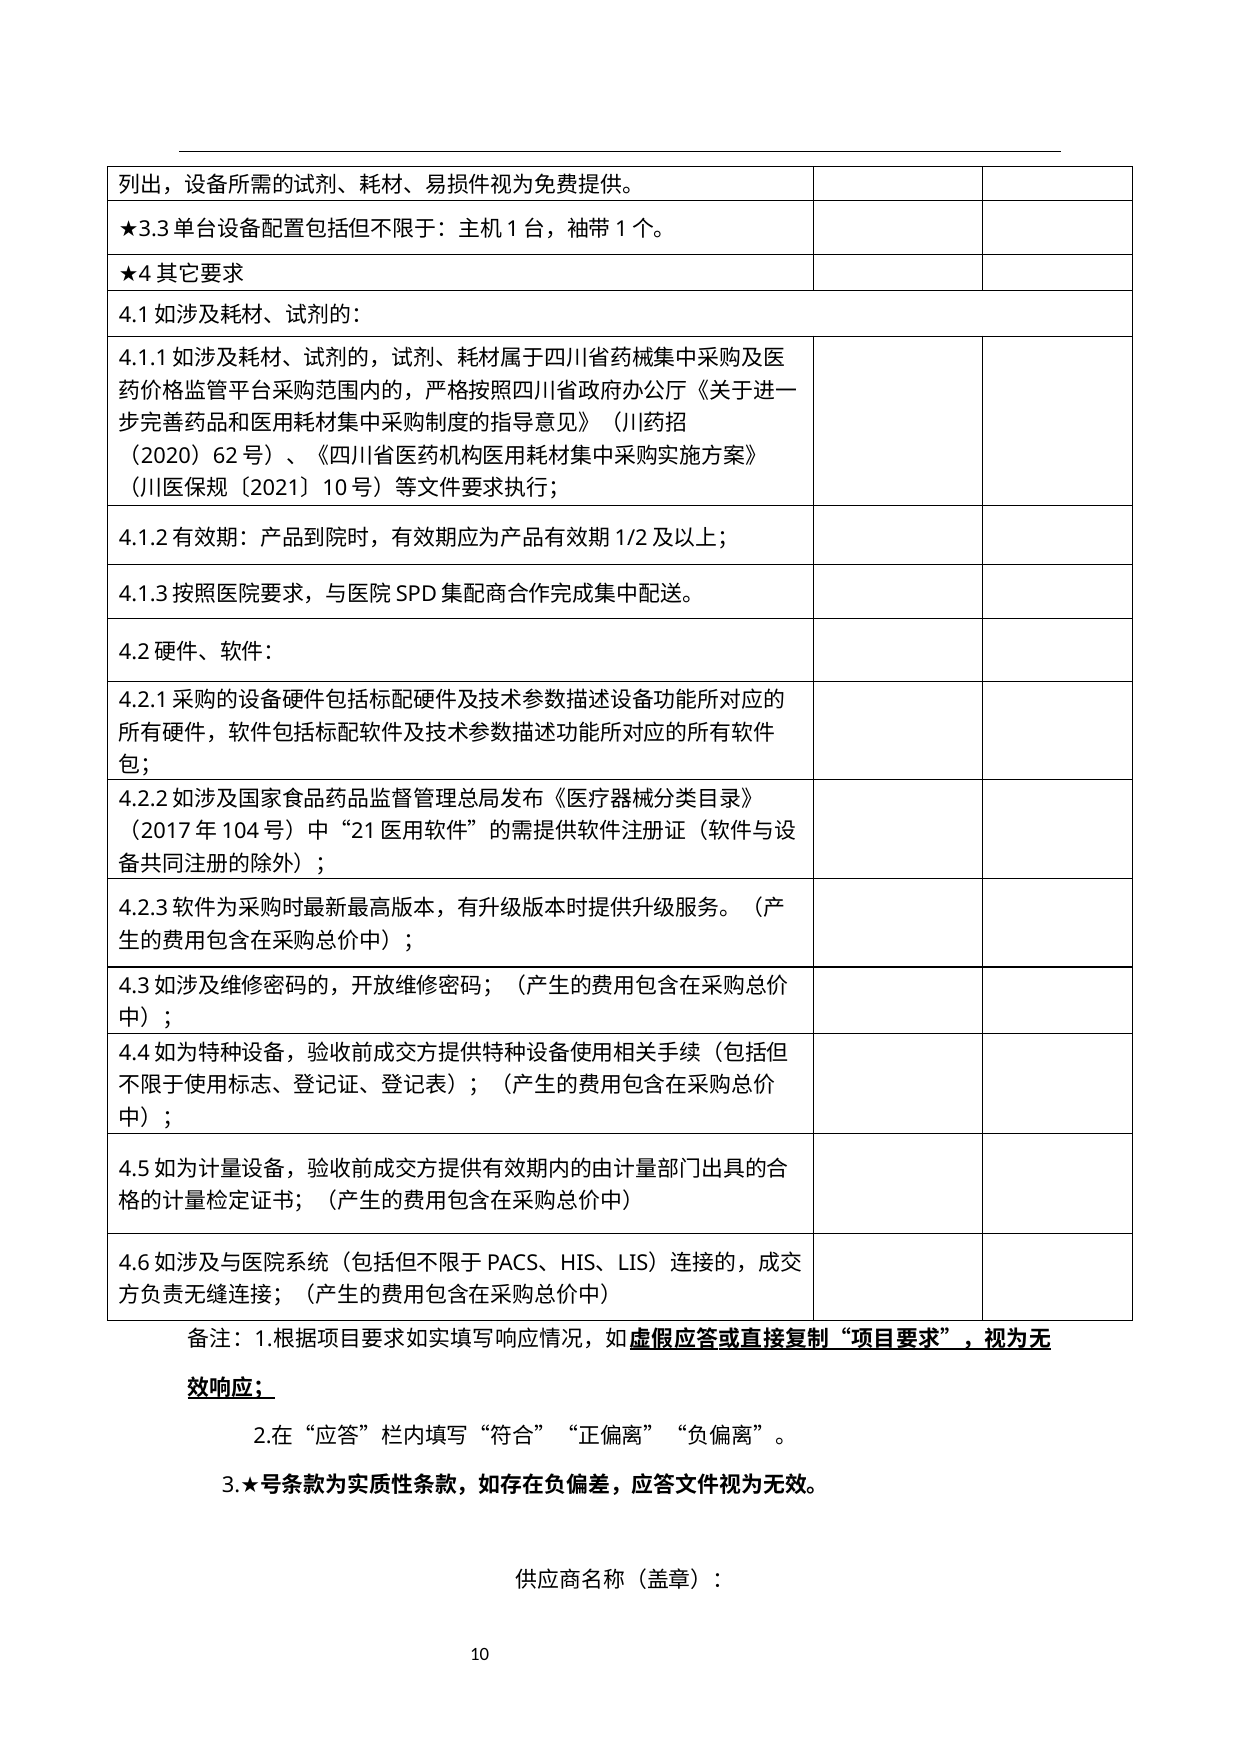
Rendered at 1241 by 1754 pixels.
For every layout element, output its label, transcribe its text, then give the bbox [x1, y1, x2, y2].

table_cell [814, 506, 982, 564]
table_cell [814, 682, 982, 779]
text 供应商名称（盖章）： [187, 1562, 1053, 1594]
table_cell [814, 337, 982, 505]
table_cell [814, 1034, 982, 1133]
table_cell 4.1.1如涉及耗材、试剂的，试剂、耗材属于四川省药械集中采购及医药价格监管平台采购范围内的，严格按照四川省政府办公厅《关于进一步完善药品和医用耗材集中采购制度的指导意见》（川药招（2020）62号）、《四川省医药机构医用耗材集中采购实施方案》（川医保规〔2021〕10号）等文件要求执行； [108, 337, 813, 505]
table_cell [814, 1134, 982, 1233]
table_cell [983, 1134, 1132, 1233]
table_cell [983, 255, 1132, 290]
table_cell 4.6如涉及与医院系统（包括但不限于PACS、HIS、LIS）连接的，成交方负责无缝连接；（产生的费用包含在采购总价中） [108, 1234, 813, 1320]
table_cell 4.1.2有效期：产品到院时，有效期应为产品有效期1/2及以上； [108, 506, 813, 564]
text 备注：1.根据项目要求如实填写响应情况，如虚假应答或直接复制“项目要求”，视为无效响应； [187, 1321, 1053, 1402]
text 2.在“应答”栏内填写“符合”“正偏离”“负偏离”。 [187, 1418, 1053, 1450]
table_cell [983, 201, 1132, 254]
table_cell 4.2.3软件为采购时最新最高版本，有升级版本时提供升级服务。（产生的费用包含在采购总价中）； [108, 879, 813, 966]
table_cell [983, 565, 1132, 618]
table_cell [983, 968, 1132, 1032]
table_cell [983, 1234, 1132, 1320]
table_cell 4.1如涉及耗材、试剂的： [108, 291, 1132, 336]
table_cell [814, 565, 982, 618]
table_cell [108, 167, 813, 199]
table_cell [983, 682, 1132, 779]
table_cell ★4 其它要求 [108, 255, 813, 290]
table_cell [983, 167, 1132, 199]
table_cell 4.4如为特种设备，验收前成交方提供特种设备使用相关手续（包括但不限于使用标志、登记证、登记表）；（产生的费用包含在采购总价中）； [108, 1034, 813, 1133]
table_cell [814, 255, 982, 290]
table_cell [814, 1234, 982, 1320]
table_cell 4.2.1采购的设备硬件包括标配硬件及技术参数描述设备功能所对应的 所有硬件，软件包括标配软件及技术参数描述功能所对应的所有软件包； [108, 682, 813, 779]
table_cell 4.2.2如涉及国家食品药品监督管理总局发布《医疗器械分类目录》（2017年104号）中“21医用软件”的需提供软件注册证（软件与设备共同注册的除外）； [108, 780, 813, 878]
table_cell 4.5如为计量设备，验收前成交方提供有效期内的由计量部门出具的合格的计量检定证书；（产生的费用包含在采购总价中） [108, 1134, 813, 1233]
table_cell 4.2硬件、软件： [108, 619, 813, 681]
table_cell [814, 780, 982, 878]
text 3.★号条款为实质性条款，如存在负偏差，应答文件视为无效。 [187, 1466, 1053, 1499]
table_cell [983, 619, 1132, 681]
table_cell [983, 780, 1132, 878]
table_cell [814, 619, 982, 681]
table_cell [814, 201, 982, 254]
table_cell [983, 1034, 1132, 1133]
table_cell [983, 879, 1132, 966]
table_cell 4.3如涉及维修密码的，开放维修密码；（产生的费用包含在采购总价中）； [108, 968, 813, 1032]
table_cell ★3.3单台设备配置包括但不限于：主机1台，袖带1个。 [108, 201, 813, 254]
table_cell [814, 167, 982, 199]
table_cell [814, 879, 982, 966]
table_cell [983, 506, 1132, 564]
table_cell 4.1.3按照医院要求，与医院SPD集配商合作完成集中配送。 [108, 565, 813, 618]
table_cell [983, 337, 1132, 505]
table_cell [814, 968, 982, 1032]
